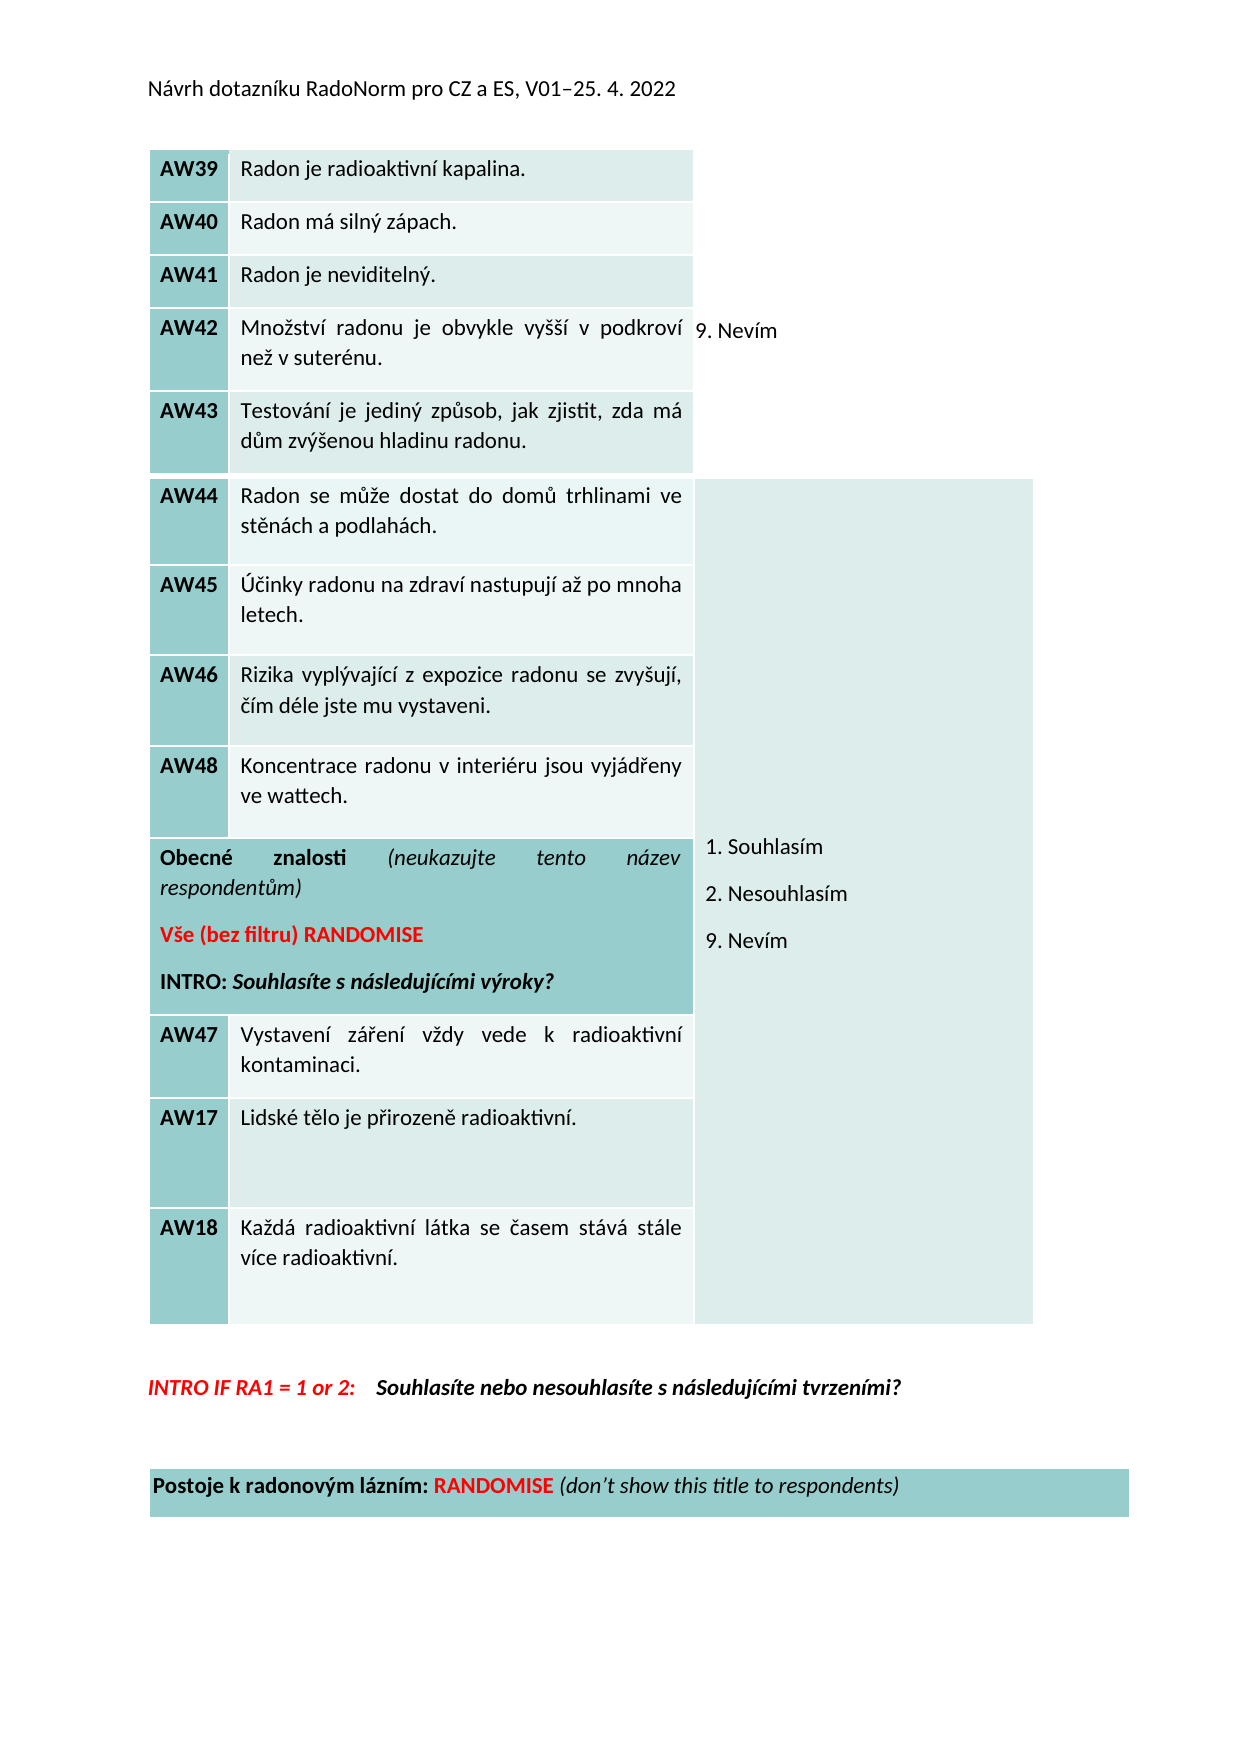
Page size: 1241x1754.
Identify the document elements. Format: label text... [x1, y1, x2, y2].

table_cell Obecné znalosti (neukazujte tento název respondentům) Vše (bez filtru) RANDOMISE INTRO: Souhlasíte s následujícími výroky? [150, 839, 693, 1014]
table_header Postoje k radonovým lázním: RANDOMISE (don’t show this title to respondents) [150, 1469, 1129, 1517]
table_cell Radon má silný zápach. [230, 203, 693, 254]
table_cell AW43 [150, 392, 228, 473]
table_cell Účinky radonu na zdraví nastupují až po mnoha letech. [230, 566, 693, 654]
table_cell AW47 [150, 1016, 228, 1097]
table_cell Každá radioaktivní látka se časem stává stále více radioaktivní. [230, 1209, 693, 1324]
table_cell Lidské tělo je přirozeně radioaktivní. [230, 1099, 693, 1207]
table_cell AW40 [150, 203, 228, 254]
table_cell AW42 [150, 309, 228, 390]
table_cell Rizika vyplývající z expozice radonu se zvyšují, čím déle jste mu vystaveni. [230, 656, 693, 745]
table_cell 1. Souhlasím 2. Nesouhlasím 9. Nevím [695, 479, 1033, 1324]
table_cell AW45 [150, 566, 228, 654]
table_cell Koncentrace radonu v interiéru jsou vyjádřeny ve wattech. [230, 747, 693, 837]
table_cell Radon se může dostat do domů trhlinami ve stěnách a podlahách. [230, 479, 693, 564]
text INTRO IF RA1 = 1 or 2: Souhlasíte nebo nesouhlasíte s následujícími tvrzeními? [148, 1373, 1093, 1401]
table_cell AW48 [150, 747, 228, 837]
table_cell AW39 [150, 150, 229, 201]
table_cell Množství radonu je obvykle vyšší v podkroví než v suterénu. [230, 309, 693, 390]
table_cell Radon je radioaktivní kapalina. [229, 150, 693, 201]
table_cell Radon je neviditelný. [230, 256, 693, 307]
table_cell Vystavení záření vždy vede k radioaktivní kontaminaci. [230, 1016, 693, 1097]
table_cell Testování je jediný způsob, jak zjistit, zda má dům zvýšenou hladinu radonu. [230, 392, 693, 473]
table_cell AW18 [150, 1209, 228, 1324]
table_cell AW46 [150, 656, 228, 745]
table_cell AW44 [150, 479, 228, 564]
table_cell AW41 [150, 256, 228, 307]
table_cell AW17 [150, 1099, 228, 1207]
